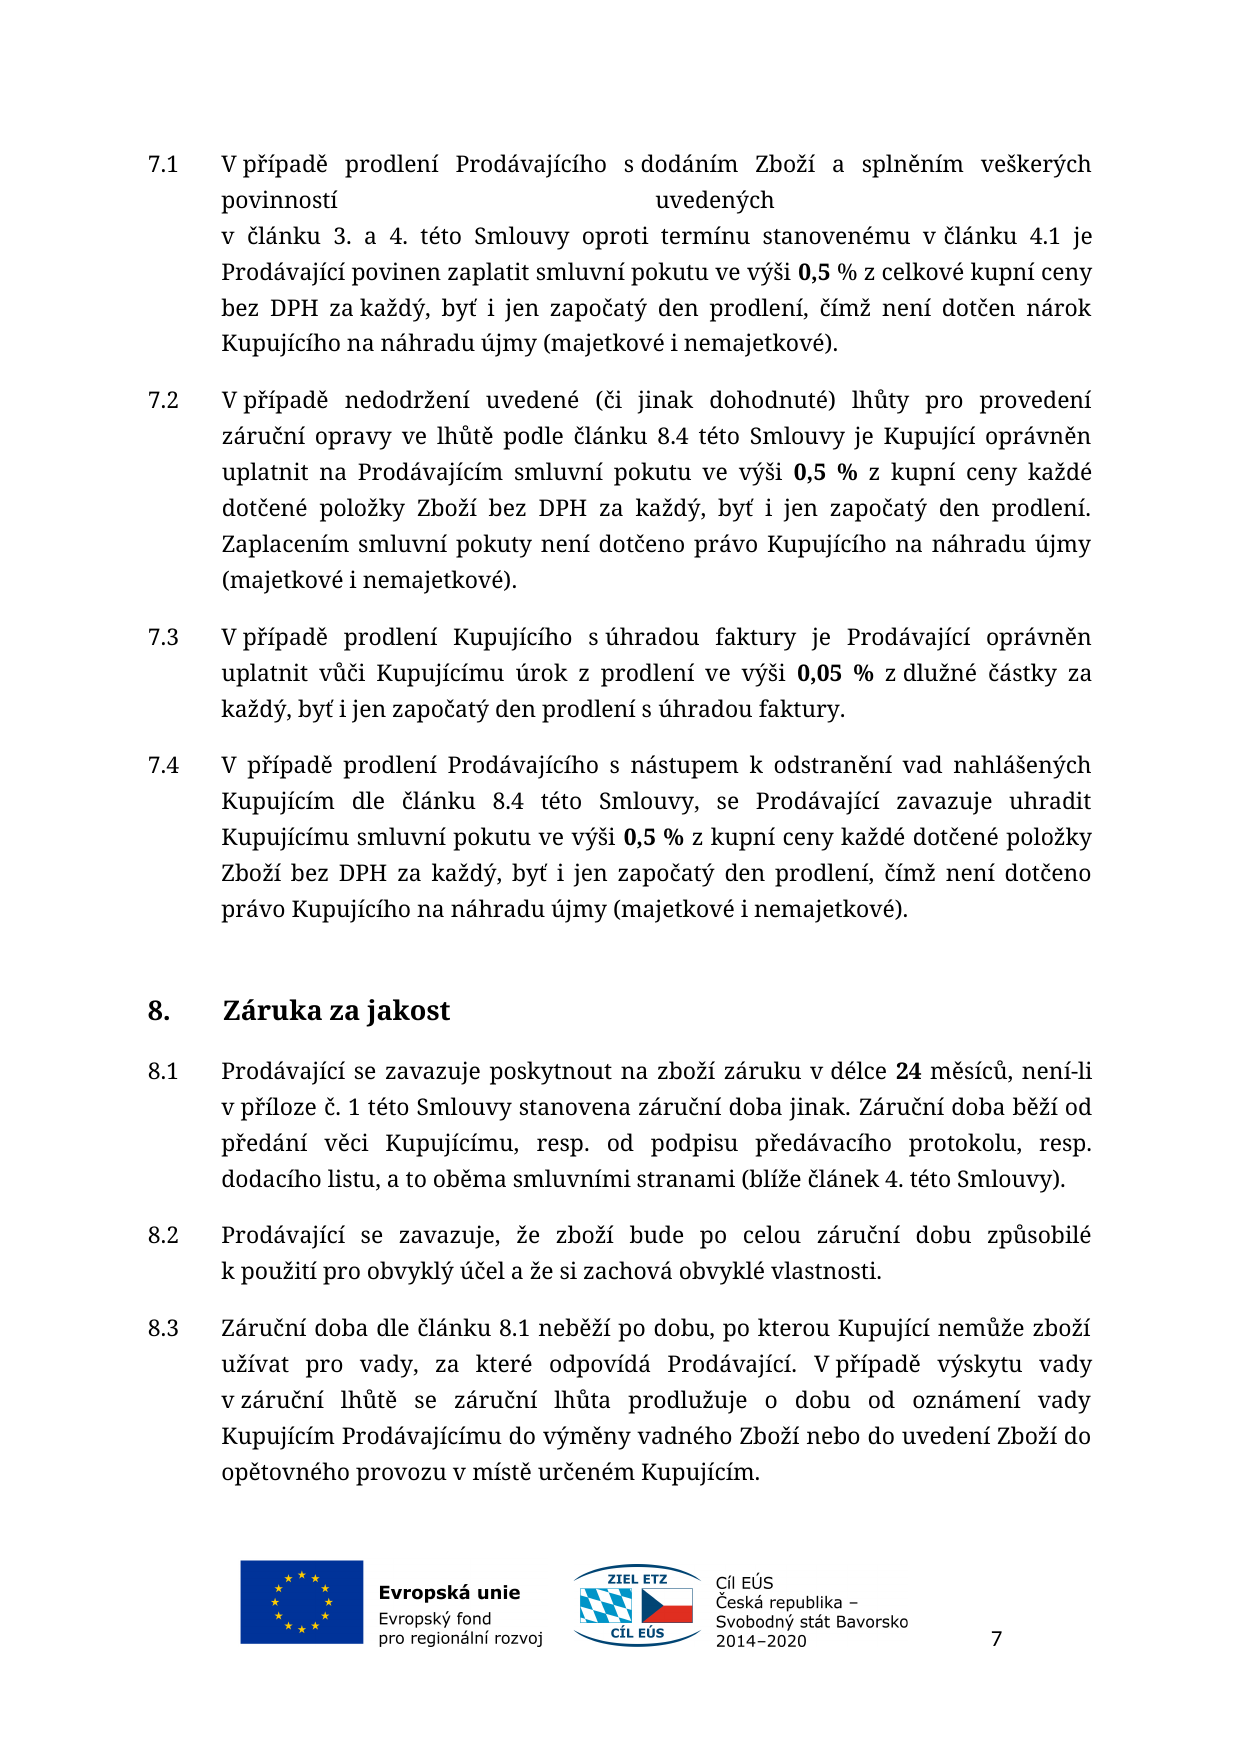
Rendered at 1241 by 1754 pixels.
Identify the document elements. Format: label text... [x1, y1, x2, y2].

text 8.3 Záruční doba dle článku 8.1 neběží po dobu, po kterou Kupující nemůže zboží užívat pro vady, za které odpovídá Prodávající. V případě výskytu vady v záruční lhůtě se záruční lhůta prodlužuje o dobu od oznámení vady Kupujícím Prodávajícímu do výměny vadného Zboží nebo do uvedení Zboží do opětovného provozu v místě určeném Kupujícím. [148, 1312, 1092, 1487]
text 8.1 Prodávající se zavazuje poskytnout na zboží záruku v délce 24 měsíců, není-li v příloze č. 1 této Smlouvy stanovena záruční doba jinak. Záruční doba běží od předání věci Kupujícímu, resp. od podpisu předávacího protokolu, resp. dodacího listu, a to oběma smluvními stranami (blíže článek 4. této Smlouvy). [148, 1055, 1092, 1194]
picture [238, 1558, 548, 1647]
text 8.2 Prodávající se zavazuje, že zboží bude po celou záruční dobu způsobilé k použití pro obvyklý účel a že si zachová obvyklé vlastnosti. [148, 1219, 1092, 1286]
text 7.3 V případě prodlení Kupujícího s úhradou faktury je Prodávající oprávněn uplatnit vůči Kupujícímu úrok z prodlení ve výši 0,05 % z dlužné částky za každý, byť i jen započatý den prodlení s úhradou faktury. [148, 621, 1092, 724]
text 7.1 V případě prodlení Prodávajícího s dodáním Zboží a splněním veškerých povinností uvedených v článku 3. a 4. této Smlouvy oproti termínu stanovenému v článku 4.1 je Prodávající povinen zaplatit smluvní pokutu ve výši 0,5 % z celkové kupní ceny bez DPH za každý, byť i jen započatý den prodlení, čímž není dotčen nárok Kupujícího na náhradu újmy (majetkové i nemajetkové). [148, 148, 1092, 359]
picture [573, 1564, 908, 1647]
text 7.4 V případě prodlení Prodávajícího s nástupem k odstranění vad nahlášených Kupujícím dle článku 8.4 této Smlouvy, se Prodávající zavazuje uhradit Kupujícímu smluvní pokutu ve výši 0,5 % z kupní ceny každé dotčené položky Zboží bez DPH za každý, byť i jen započatý den prodlení, čímž není dotčeno právo Kupujícího na náhradu újmy (majetkové i nemajetkové). [148, 749, 1092, 924]
text 7.2 V případě nedodržení uvedené (či jinak dohodnuté) lhůty pro provedení záruční opravy ve lhůtě podle článku 8.4 této Smlouvy je Kupující oprávněn uplatnit na Prodávajícím smluvní pokutu ve výši 0,5 % z kupní ceny každé dotčené položky Zboží bez DPH za každý, byť i jen započatý den prodlení. Zaplacením smluvní pokuty není dotčeno právo Kupujícího na náhradu újmy (majetkové i nemajetkové). [148, 384, 1092, 595]
list Záruka za jakost [148, 991, 1092, 1028]
